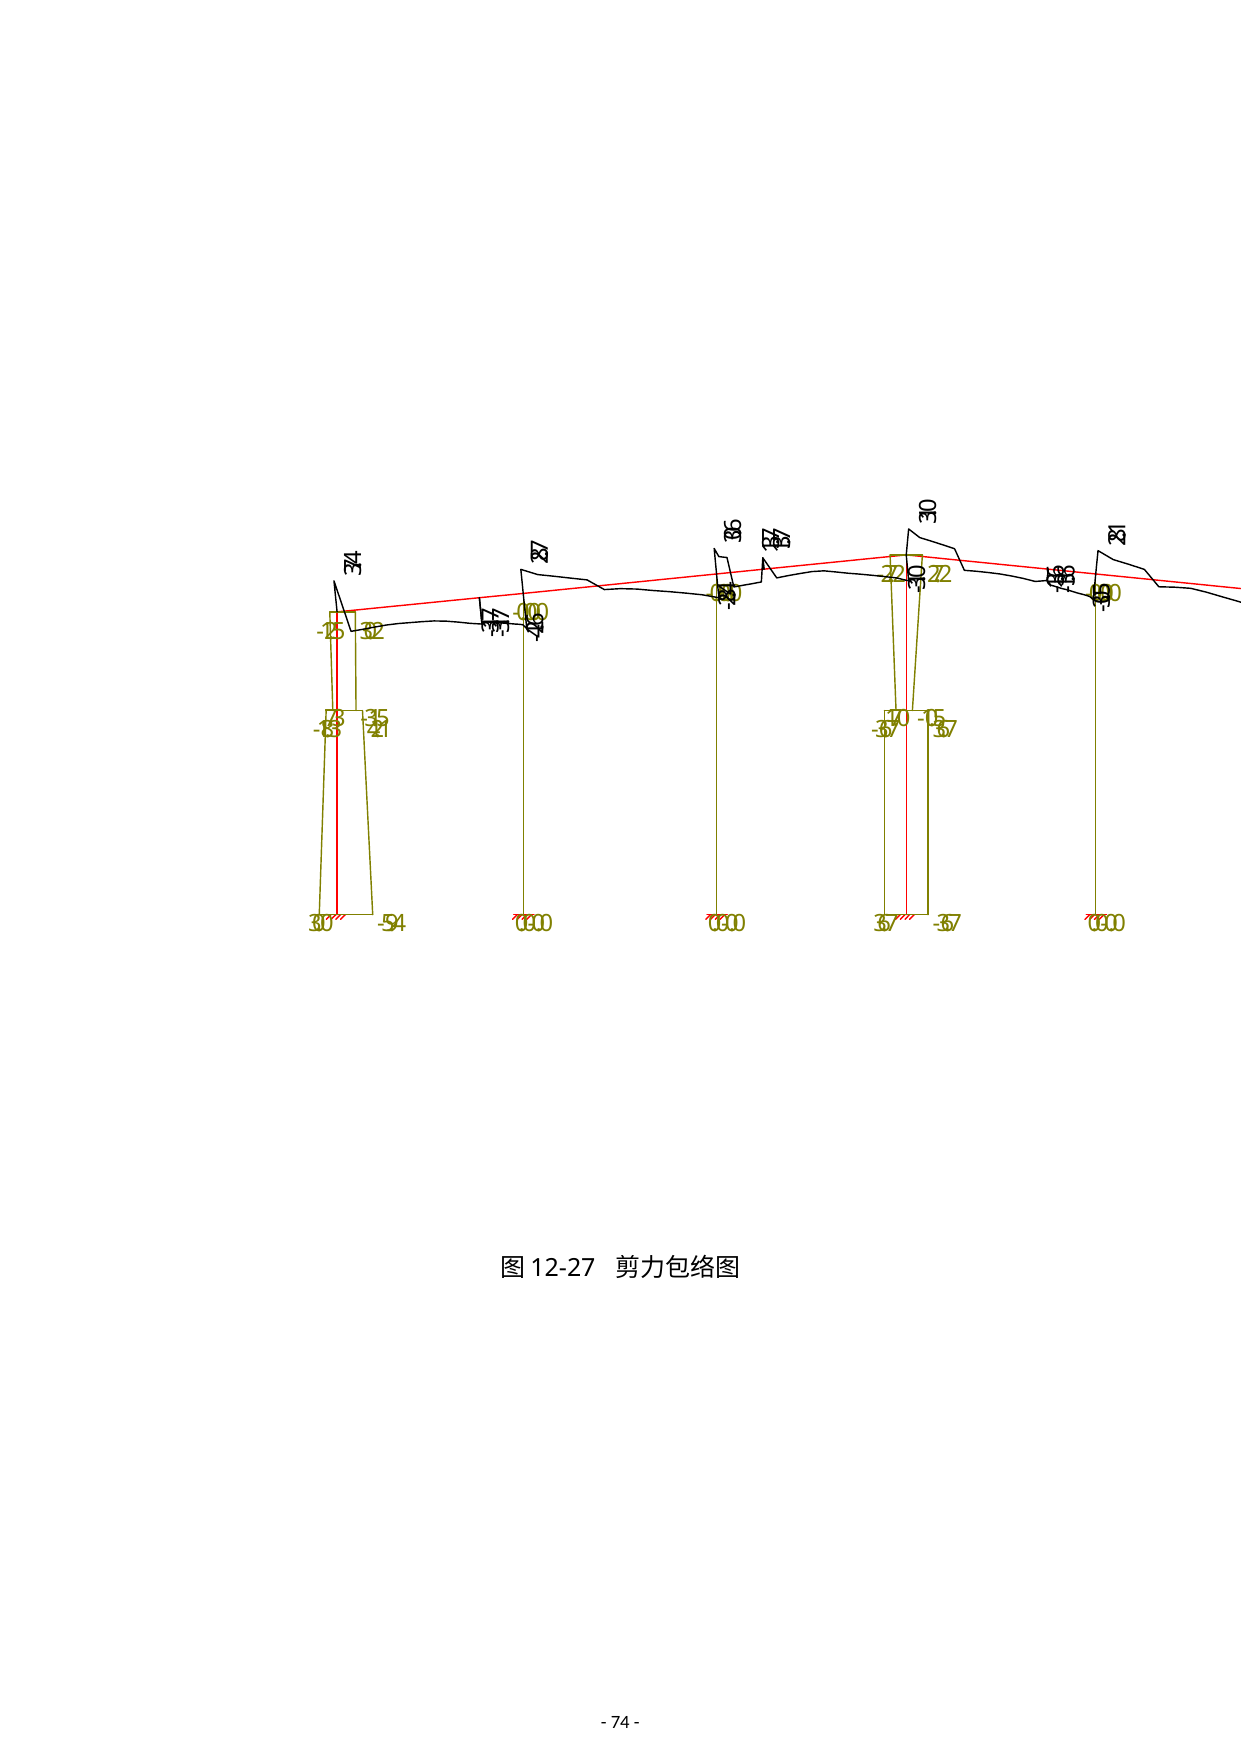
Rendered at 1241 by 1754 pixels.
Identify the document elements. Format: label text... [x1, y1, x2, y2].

text 图12-27 剪力包络图 [148, 1242, 1093, 1289]
